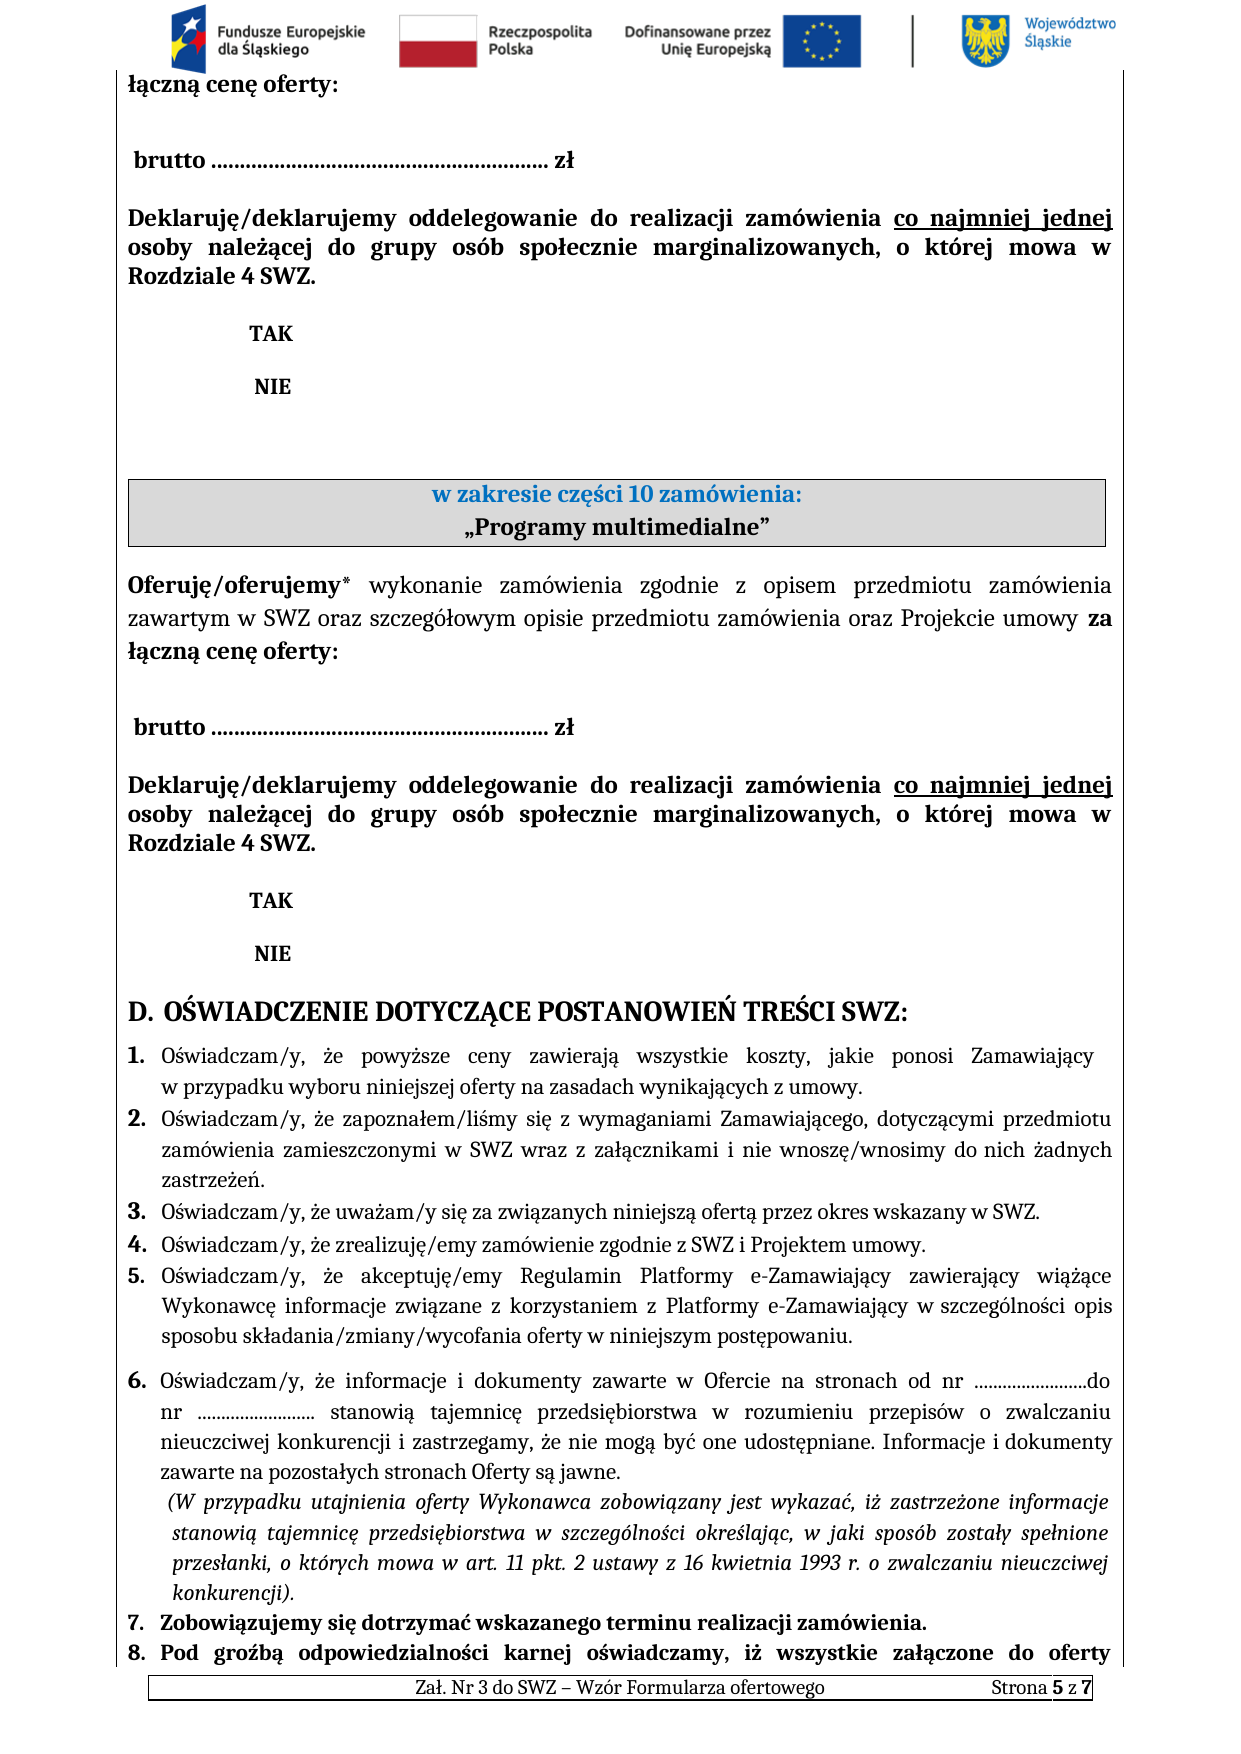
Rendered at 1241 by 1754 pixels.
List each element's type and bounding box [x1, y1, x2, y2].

table_cell [117, 995, 1123, 1667]
table_cell [117, 70, 1123, 995]
picture [171, 4, 1116, 70]
